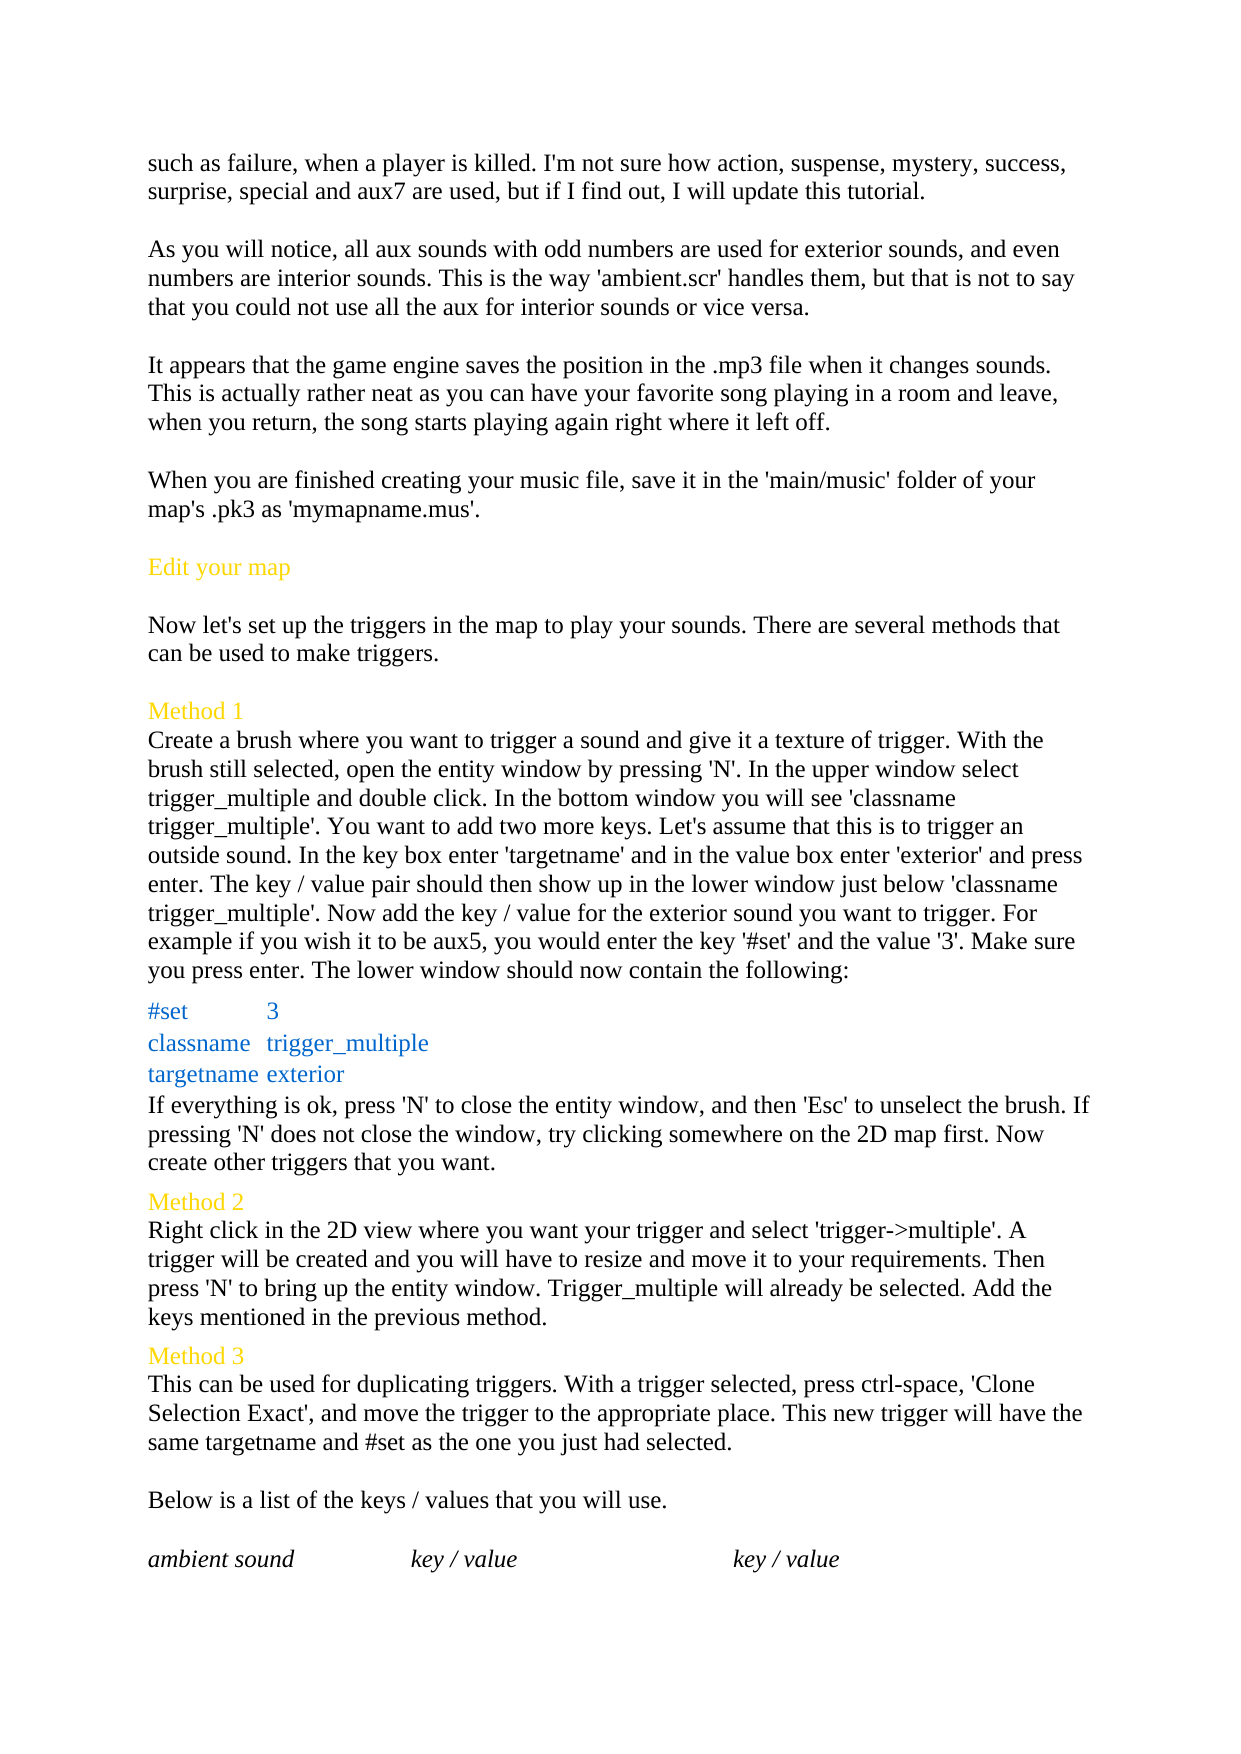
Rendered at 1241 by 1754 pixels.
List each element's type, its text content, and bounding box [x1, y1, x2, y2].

text Now let's set up the triggers in the map to play your sounds. There are several methods that can be used to make triggers. [148, 610, 1093, 667]
table_header key / value [409, 1543, 731, 1575]
text Method 3 This can be used for duplicating triggers. With a trigger selected, press ctrl-space, 'Clone Selection Exact', and move the trigger to the appropriate place. This new trigger will have the same targetname and #set as the one you just had selected. [148, 1341, 1093, 1456]
text Edit your map [148, 552, 1093, 581]
table_header ambient sound [146, 1543, 409, 1575]
table_header key / value [731, 1543, 902, 1575]
table_header 3 [265, 994, 435, 1026]
text If everything is ok, press 'N' to close the entity window, and then 'Esc' to unselect the brush. If pressing 'N' does not close the window, try clicking somewhere on the 2D map first. Now create other triggers that you want. [148, 1090, 1093, 1176]
text Method 2 Right click in the 2D view where you want your trigger and select 'trigger->multiple'. A trigger will be created and you will have to resize and move it to your requirements. Then press 'N' to bring up the entity window. Trigger_multiple will already be selected. Add the keys mentioned in the previous method. [148, 1187, 1093, 1330]
text When you are finished creating your music file, save it in the 'main/music' folder of your map's .pk3 as 'mymapname.mus'. [148, 465, 1093, 523]
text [148, 148, 1093, 205]
table_cell classname [146, 1026, 265, 1058]
table_header #set [146, 994, 265, 1026]
table_cell targetname [146, 1058, 265, 1090]
table_cell trigger_multiple [265, 1026, 435, 1058]
text It appears that the game engine saves the position in the .mp3 file when it changes sounds. This is actually rather neat as you can have your favorite song playing in a room and leave, when you return, the song starts playing again right where it left off. [148, 350, 1093, 436]
text Method 1 Create a brush where you want to trigger a sound and give it a texture of trigger. With the brush still selected, open the entity window by pressing 'N'. In the upper window select trigger_multiple and double click. In the bottom window you will see 'classname trigger_multiple'. You want to add two more keys. Let's assume that this is to trigger an outside sound. In the key box enter 'targetname' and in the value box enter 'exterior' and press enter. The key / value pair should then show up in the lower window just below 'classname trigger_multiple'. Now add the key / value for the exterior sound you want to trigger. For example if you wish it to be aux5, you would enter the key '#set' and the value '3'. Make sure you press enter. The lower window should now contain the following: [148, 696, 1093, 984]
text Below is a list of the keys / values that you will use. [148, 1485, 1093, 1514]
table_cell exterior [265, 1058, 435, 1090]
text As you will notice, all aux sounds with odd numbers are used for exterior sounds, and even numbers are interior sounds. This is the way 'ambient.scr' handles them, but that is not to say that you could not use all the aux for interior sounds or vice versa. [148, 234, 1093, 321]
